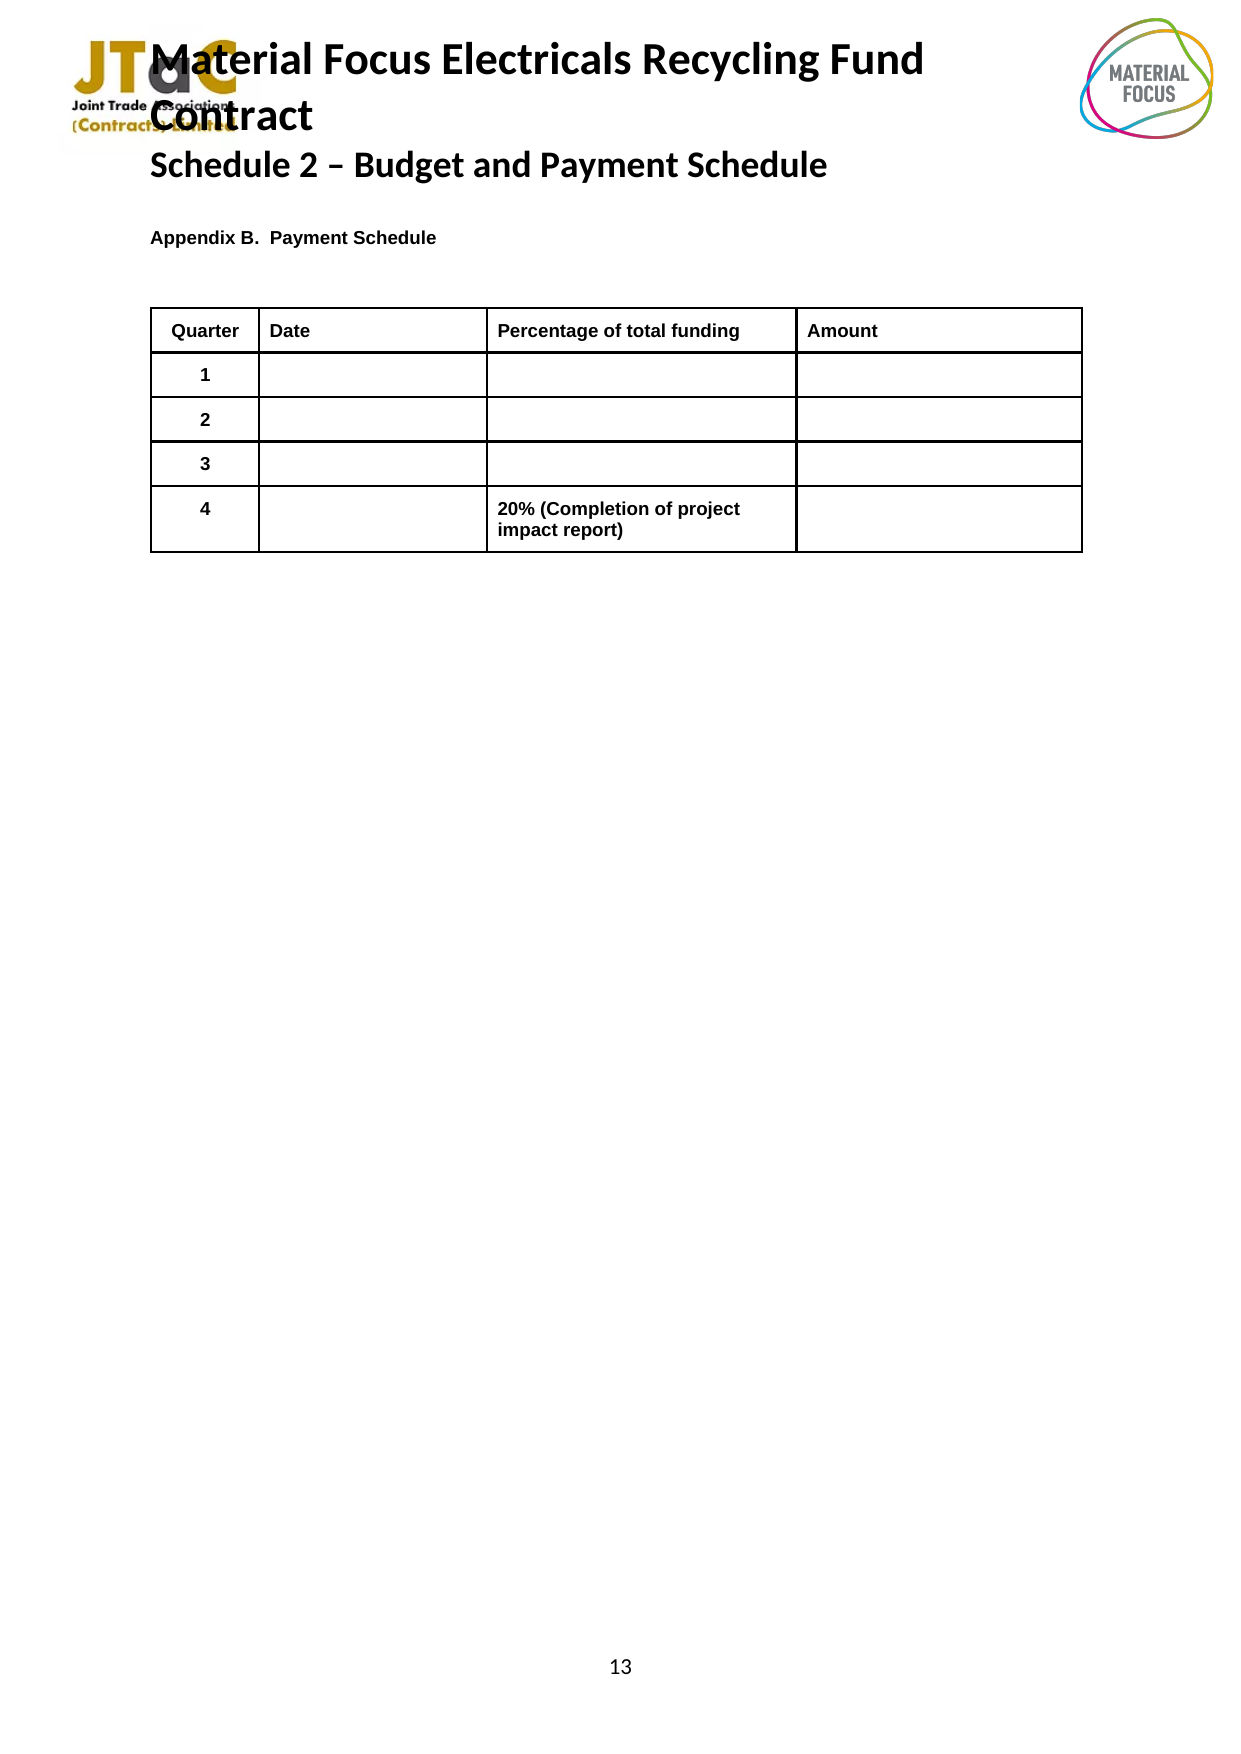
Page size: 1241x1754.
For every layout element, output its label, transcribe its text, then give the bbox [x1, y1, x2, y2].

table_cell [260, 487, 486, 551]
table_cell 3 [152, 443, 258, 485]
table_cell [488, 443, 795, 485]
table_header Percentage of total funding [488, 309, 795, 351]
table_cell [488, 354, 795, 396]
table_cell 1 [152, 354, 258, 396]
table_header Quarter [152, 309, 258, 351]
table_cell [798, 354, 1081, 396]
table_cell [260, 354, 486, 396]
table_cell [260, 443, 486, 485]
table_cell 2 [152, 398, 258, 440]
table_cell [488, 398, 795, 440]
table_header Amount [798, 309, 1081, 351]
table_cell [798, 398, 1081, 440]
table_header Date [260, 309, 486, 351]
table_cell 4 [152, 487, 258, 551]
text Appendix B. Payment Schedule [150, 227, 1090, 249]
picture [1079, 18, 1214, 139]
table_cell 20% (Completion of project impact report) [488, 487, 795, 551]
table_cell [260, 398, 486, 440]
table_cell [798, 487, 1081, 551]
table_cell [798, 443, 1081, 485]
picture [54, 22, 263, 154]
